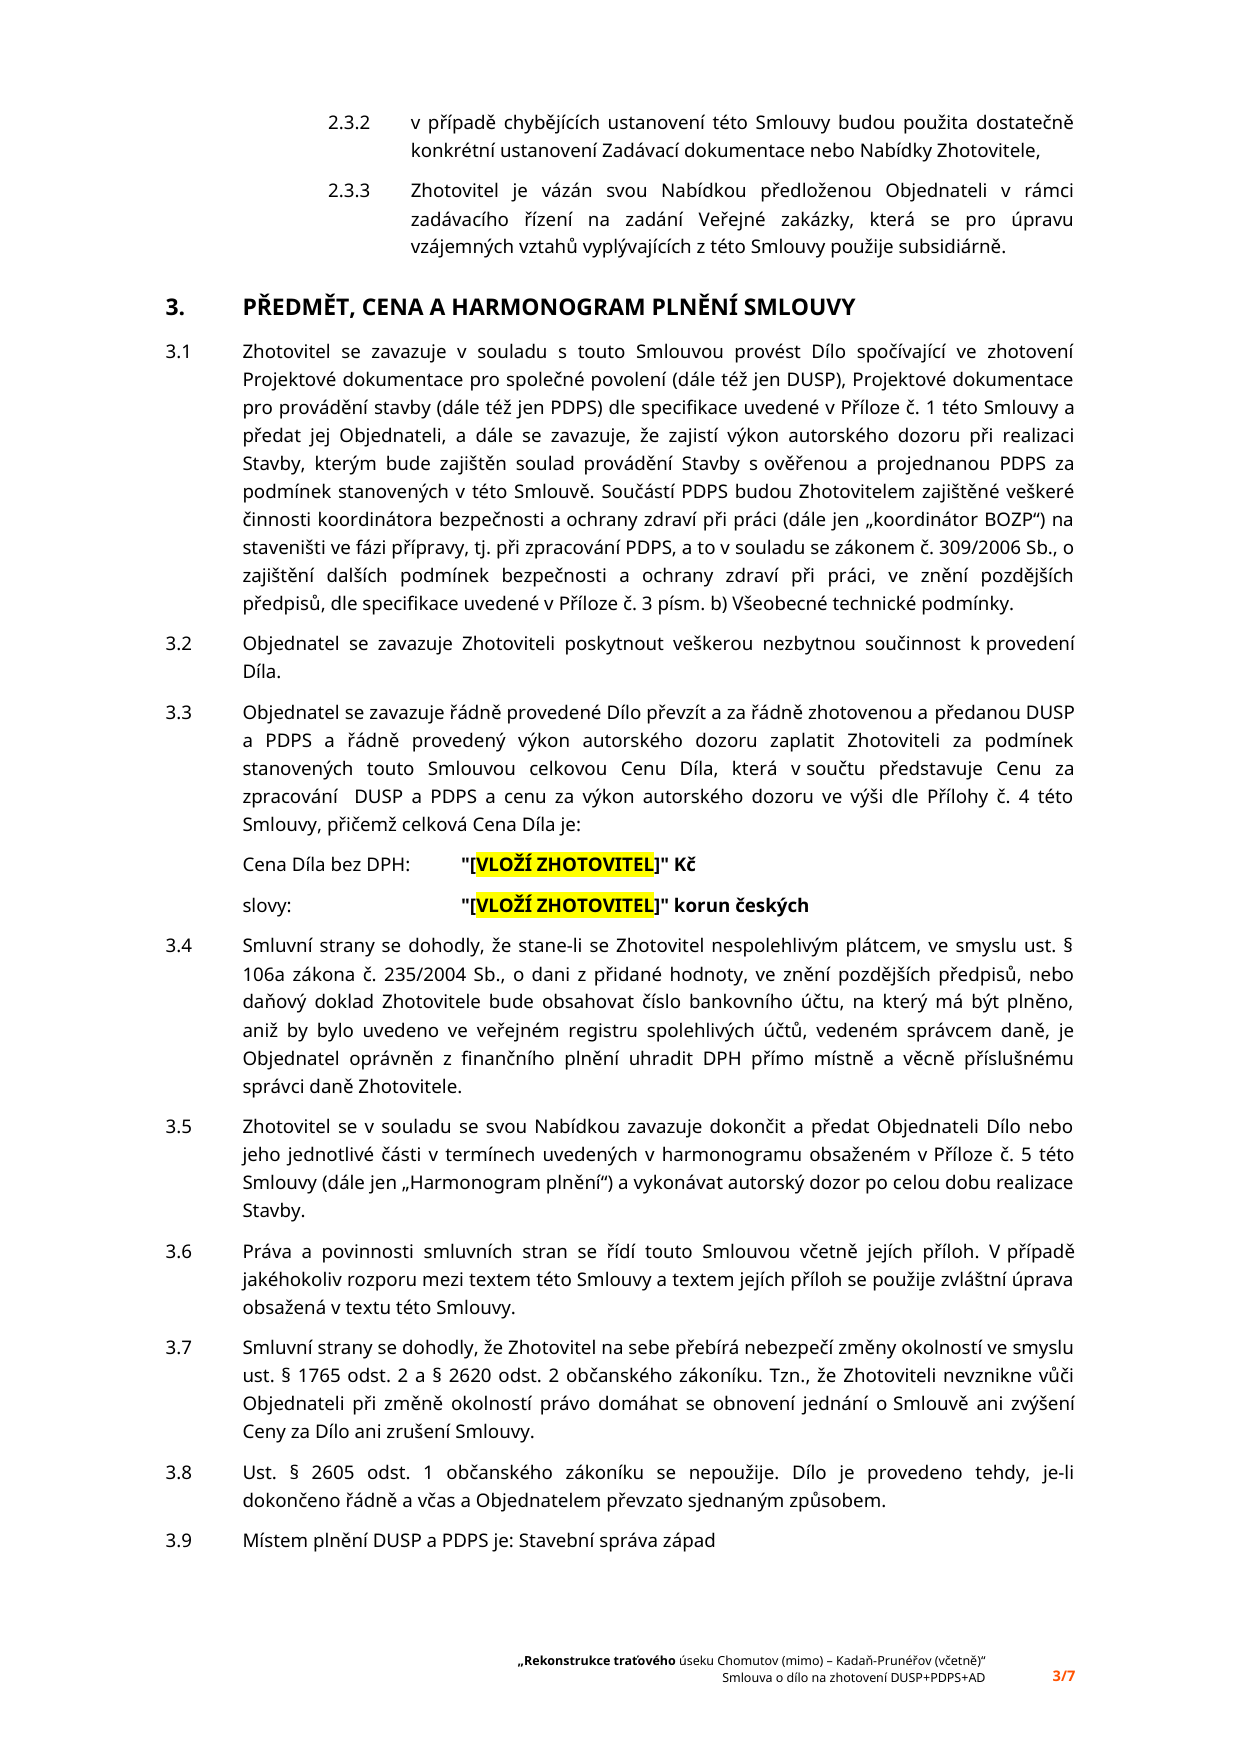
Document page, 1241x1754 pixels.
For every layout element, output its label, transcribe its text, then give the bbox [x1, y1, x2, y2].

text Objednatel se zavazuje řádně provedené Dílo převzít a za řádně zhotovenou a předanou DUSP a PDPS a řádně provedený výkon autorského dozoru zaplatit Zhotoviteli za podmínek stanovených touto Smlouvou celkovou Cenu Díla, která v součtu představuje Cenu za zpracování DUSP a PDPS a cenu za výkon autorského dozoru ve výši dle Přílohy č. 4 této Smlouvy, přičemž celková Cena Díla je: [165, 699, 1075, 837]
text PŘEDMĚT, CENA A HARMONOGRAM PLNĚNÍ SMLOUVY [165, 291, 1075, 322]
text v případě chybějících ustanovení této Smlouvy budou použita dostatečně konkrétní ustanovení Zadávací dokumentace nebo Nabídky Zhotovitele, [328, 109, 1075, 163]
text Ust. § 2605 odst. 1 občanského zákoníku se nepoužije. Dílo je provedeno tehdy, je-li dokončeno řádně a včas a Objednatelem převzato sjednaným způsobem. [165, 1459, 1075, 1513]
text Cena Díla bez DPH: "[VLOŽÍ ZHOTOVITEL]" Kč [242, 852, 476, 877]
text slovy: "[VLOŽÍ ZHOTOVITEL]" korun českých [654, 892, 1075, 918]
text Zhotovitel je vázán svou Nabídkou předloženou Objednateli v rámci zadávacího řízení na zadání Veřejné zakázky, která se pro úpravu vzájemných vztahů vyplývajících z této Smlouvy použije subsidiárně. [328, 178, 1075, 259]
text Práva a povinnosti smluvních stran se řídí touto Smlouvou včetně jejích příloh. V případě jakéhokoliv rozporu mezi textem této Smlouvy a textem jejích příloh se použije zvláštní úprava obsažená v textu této Smlouvy. [165, 1238, 1075, 1319]
text Cena Díla bez DPH: "[VLOŽÍ ZHOTOVITEL]" Kč [654, 852, 1075, 877]
text Smluvní strany se dohodly, že stane-li se Zhotovitel nespolehlivým plátcem, ve smyslu ust. § 106a zákona č. 235/2004 Sb., o dani z přidané hodnoty, ve znění pozdějších předpisů, nebo daňový doklad Zhotovitele bude obsahovat číslo bankovního účtu, na který má být plněno, aniž by bylo uvedeno ve veřejném registru spolehlivých účtů, vedeném správcem daně, je Objednatel oprávněn z finančního plnění uhradit DPH přímo místně a věcně příslušnému správci daně Zhotovitele. [165, 933, 1075, 1098]
text Smluvní strany se dohodly, že Zhotovitel na sebe přebírá nebezpečí změny okolností ve smyslu ust. § 1765 odst. 2 a § 2620 odst. 2 občanského zákoníku. Tzn., že Zhotoviteli nevznikne vůči Objednateli při změně okolností právo domáhat se obnovení jednání o Smlouvě ani zvýšení Ceny za Dílo ani zrušení Smlouvy. [165, 1334, 1075, 1444]
text slovy: "[VLOŽÍ ZHOTOVITEL]" korun českých [242, 892, 476, 918]
text Místem plnění DUSP a PDPS je: Stavební správa západ [165, 1528, 1075, 1553]
text Zhotovitel se v souladu se svou Nabídkou zavazuje dokončit a předat Objednateli Dílo nebo jeho jednotlivé části v termínech uvedených v harmonogramu obsaženém v Příloze č. 5 této Smlouvy (dále jen „Harmonogram plnění“) a vykonávat autorský dozor po celou dobu realizace Stavby. [165, 1113, 1075, 1223]
text Zhotovitel se zavazuje v souladu s touto Smlouvou provést Dílo spočívající ve zhotovení Projektové dokumentace pro společné povolení (dále též jen DUSP), Projektové dokumentace pro provádění stavby (dále též jen PDPS) dle specifikace uvedené v Příloze č. 1 této Smlouvy a předat jej Objednateli, a dále se zavazuje, že zajistí výkon autorského dozoru při realizaci Stavby, kterým bude zajištěn soulad provádění Stavby s ověřenou a projednanou PDPS za podmínek stanovených v této Smlouvě. Součástí PDPS budou Zhotovitelem zajištěné veškeré činnosti koordinátora bezpečnosti a ochrany zdraví při práci (dále jen „koordinátor BOZP“) na staveništi ve fázi přípravy, tj. při zpracování PDPS, a to v souladu se zákonem č. 309/2006 Sb., o zajištění dalších podmínek bezpečnosti a ochrany zdraví při práci, ve znění pozdějších předpisů, dle specifikace uvedené v Příloze č. 3 písm. b) Všeobecné technické podmínky. [165, 338, 1075, 616]
text Objednatel se zavazuje Zhotoviteli poskytnout veškerou nezbytnou součinnost k provedení Díla. [165, 631, 1075, 684]
